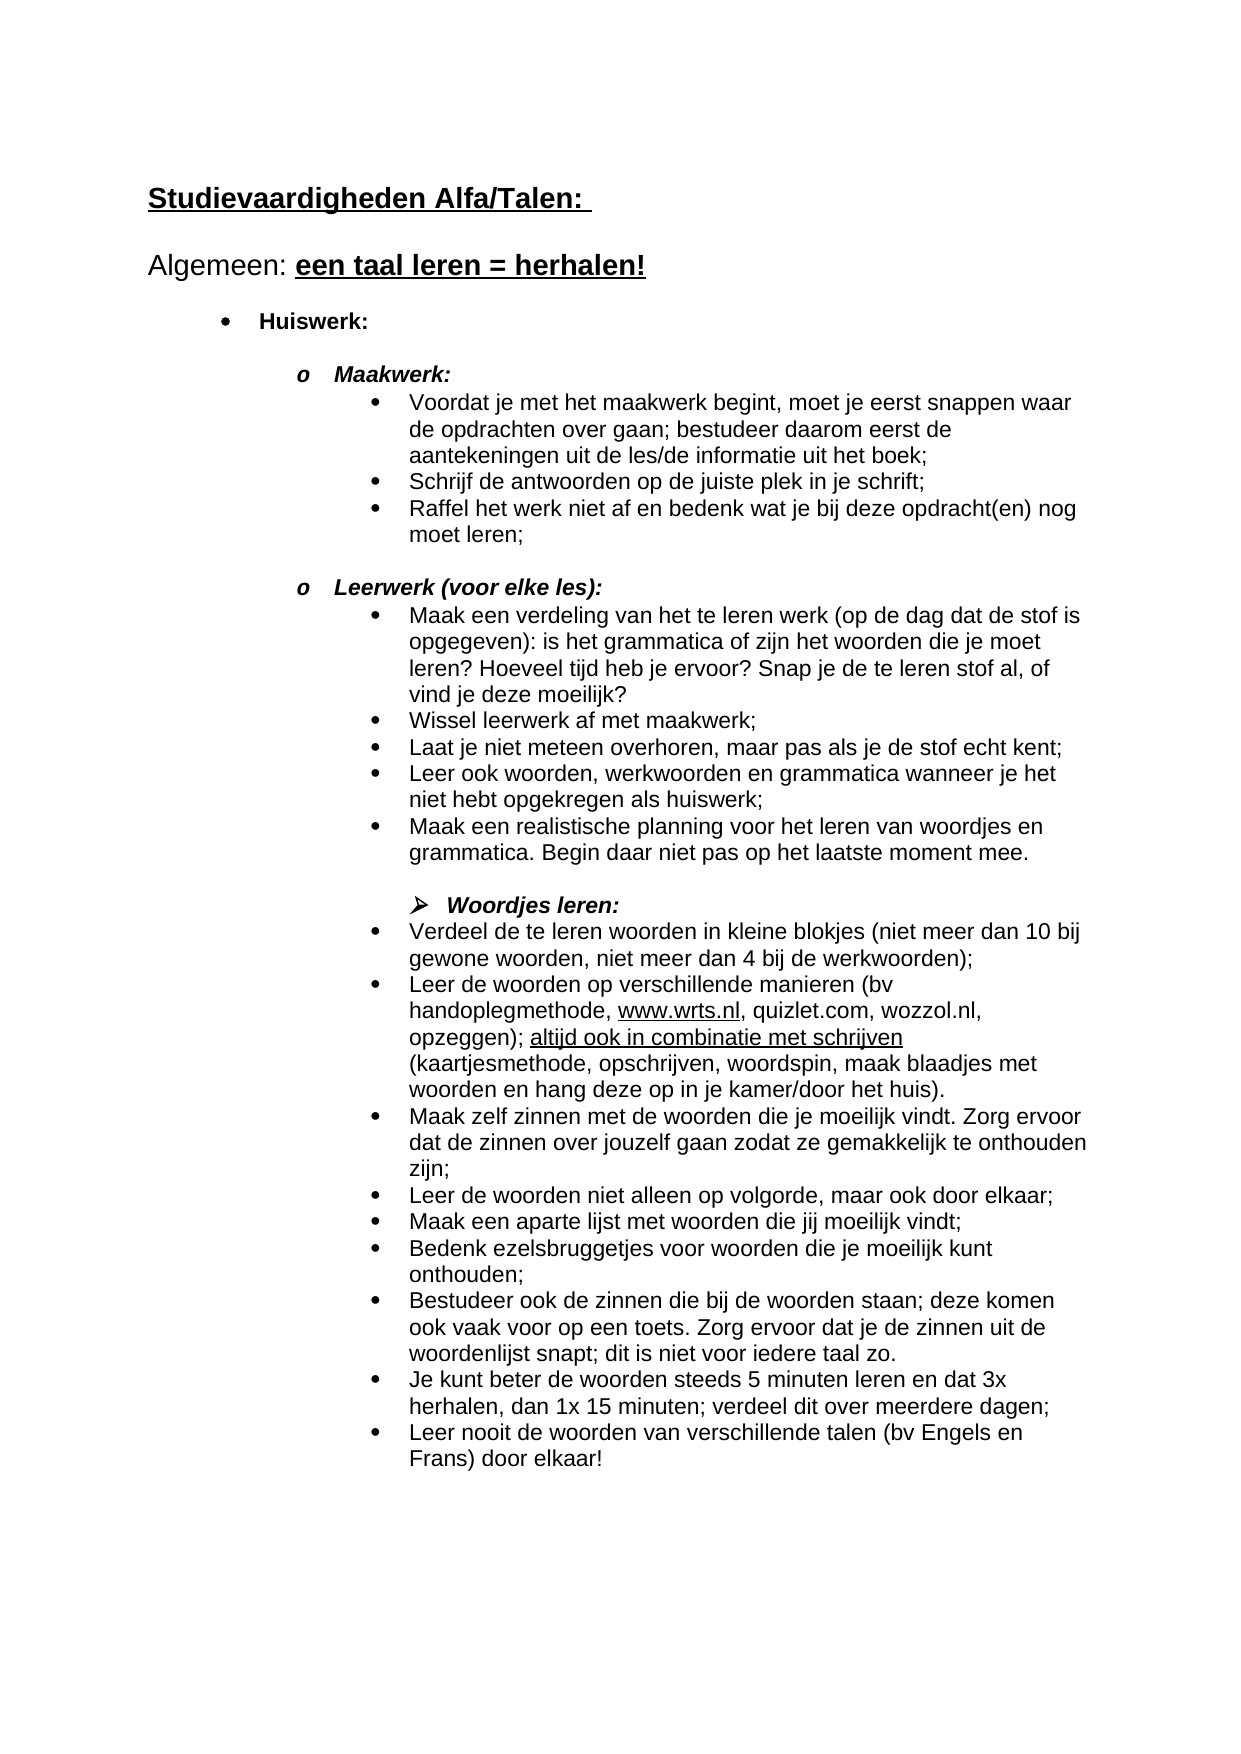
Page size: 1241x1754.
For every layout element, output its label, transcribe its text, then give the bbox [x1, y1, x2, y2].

list Leer de woorden niet alleen op volgorde, maar ook door elkaar; [371, 1182, 1093, 1208]
list Maak een verdeling van het te leren werk (op de dag dat de stof is opgegeven): is het grammatica of zijn het woorden die je moet leren? Hoeveel tijd heb je ervoor? Snap je de te leren stof al, of vind je deze moeilijk? [371, 602, 1093, 707]
text Studievaardigheden Alfa/Talen: [148, 181, 1093, 215]
list Maak zelf zinnen met de woorden die je moeilijk vindt. Zorg ervoor dat de zinnen over jouzelf gaan zodat ze gemakkelijk te onthouden zijn; [371, 1103, 1093, 1182]
list Leer ook woorden, werkwoorden en grammatica wanneer je het niet hebt opgekregen als huiswerk; [371, 760, 1093, 813]
list Bestudeer ook de zinnen die bij de woorden staan; deze komen ook vaak voor op een toets. Zorg ervoor dat je de zinnen uit de woordenlijst snapt; dit is niet voor iedere taal zo. [371, 1287, 1093, 1366]
list Wissel leerwerk af met maakwerk; [371, 707, 1093, 734]
list Voordat je met het maakwerk begint, moet je eerst snappen waar de opdrachten over gaan; bestudeer daarom eerst de aantekeningen uit de les/de informatie uit het boek; [371, 389, 1093, 468]
list Huiswerk: [221, 308, 1093, 334]
list Raffel het werk niet af en bedenk wat je bij deze opdracht(en) nog moet leren; [371, 494, 1093, 547]
list Maak een realistische planning voor het leren van woordjes en grammatica. Begin daar niet pas op het laatste moment mee. [371, 813, 1093, 866]
list Leerwerk (voor elke les): [296, 574, 1093, 602]
list Schrijf de antwoorden op de juiste plek in je schrift; [371, 468, 1093, 494]
list Je kunt beter de woorden steeds 5 minuten leren en dat 3x herhalen, dan 1x 15 minuten; verdeel dit over meerdere dagen; [371, 1366, 1093, 1419]
list Laat je niet meteen overhoren, maar pas als je de stof echt kent; [371, 734, 1093, 760]
text Algemeen: een taal leren = herhalen! [148, 248, 1093, 282]
list Bedenk ezelsbruggetjes voor woorden die je moeilijk kunt onthouden; [371, 1234, 1093, 1287]
list Leer nooit de woorden van verschillende talen (bv Engels en Frans) door elkaar! [371, 1419, 1093, 1472]
list Maak een aparte lijst met woorden die jij moeilijk vindt; [371, 1208, 1093, 1234]
list Verdeel de te leren woorden in kleine blokjes (niet meer dan 10 bij gewone woorden, niet meer dan 4 bij de werkwoorden); [371, 918, 1093, 971]
list Maakwerk: [296, 361, 1093, 389]
list Leer de woorden op verschillende manieren (bv handoplegmethode, www.wrts.nl, quizlet.com, wozzol.nl, opzeggen); altijd ook in combinatie met schrijven (kaartjesmethode, opschrijven, woordspin, maak blaadjes met woorden en hang deze op in je kamer/door het huis). [371, 971, 1093, 1103]
list Woordjes leren: [409, 892, 1093, 918]
